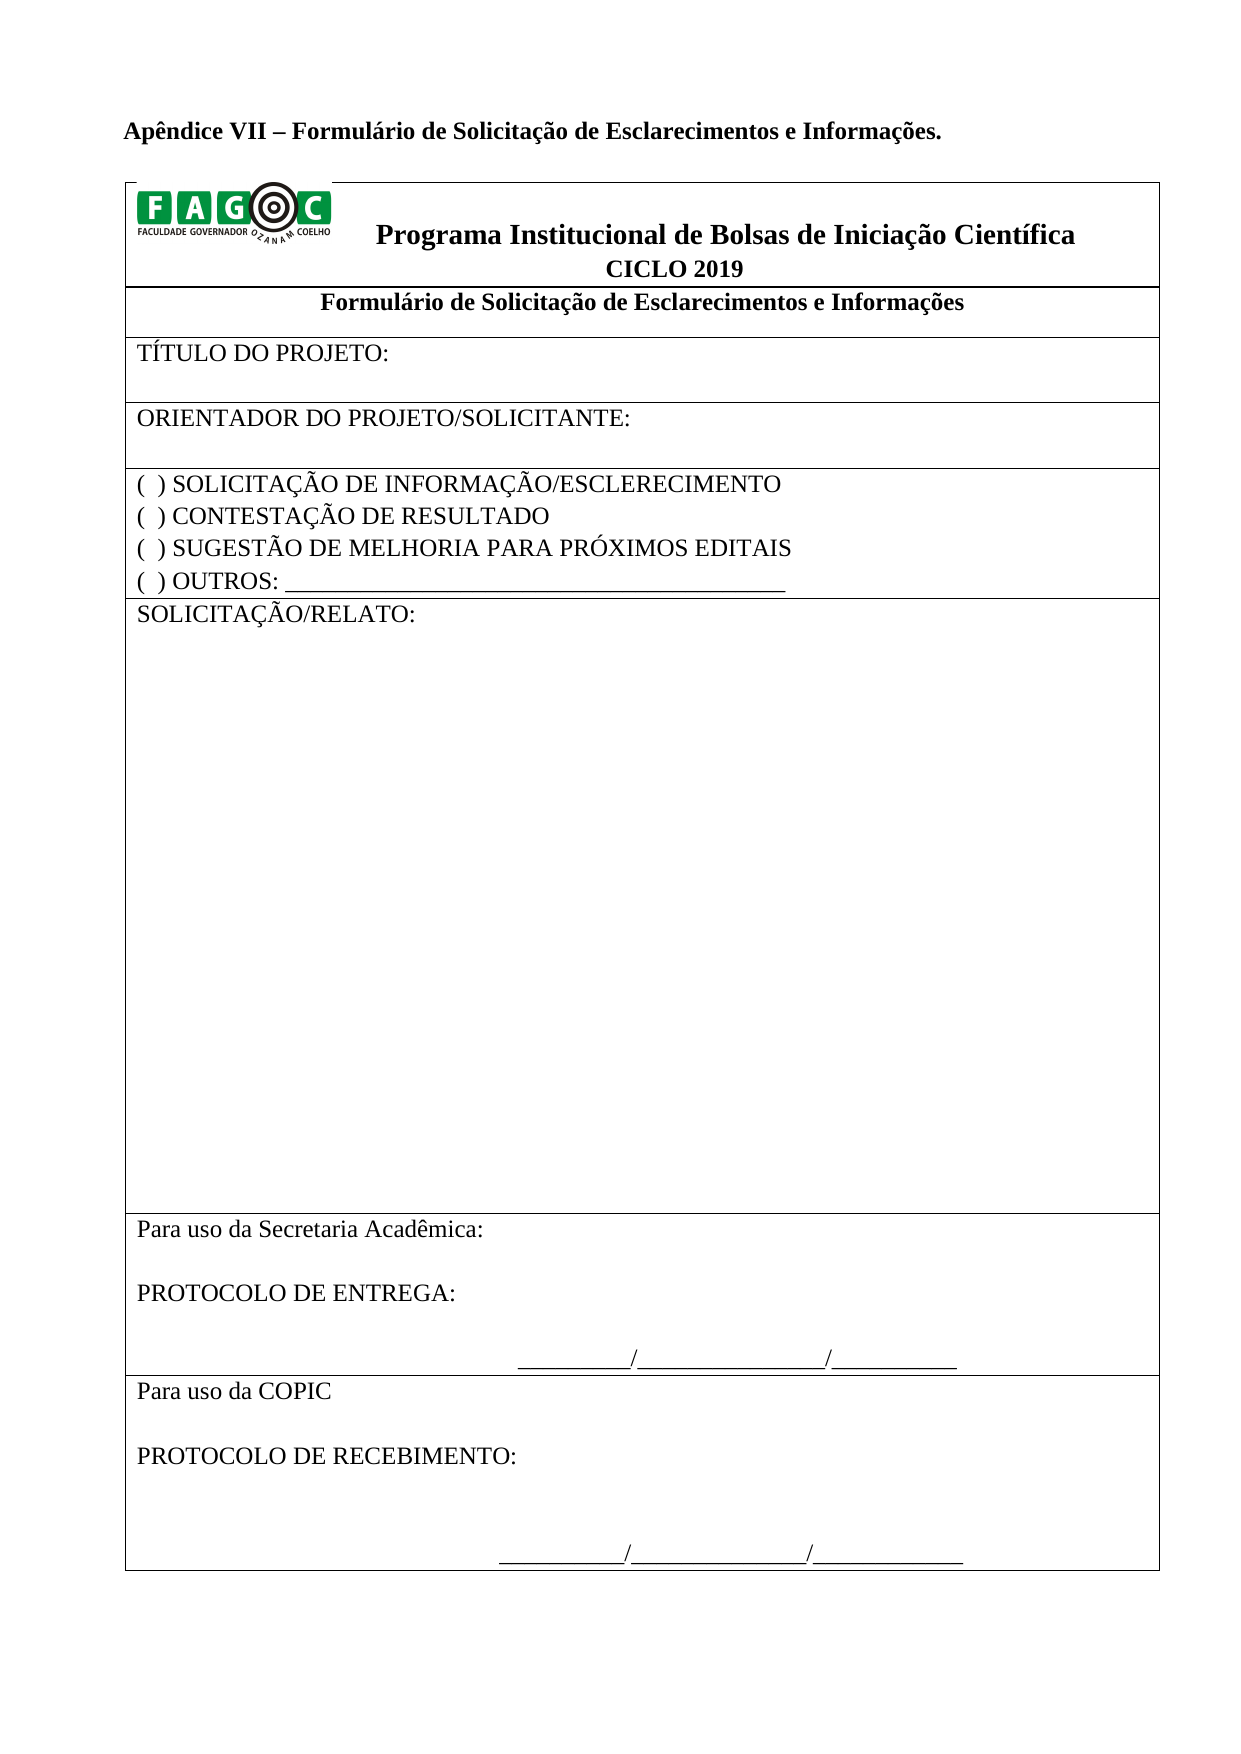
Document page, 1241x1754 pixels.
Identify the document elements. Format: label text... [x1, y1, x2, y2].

table_cell SOLICITAÇÃO/RELATO: [126, 599, 1159, 1213]
table_cell Para uso da Secretaria Acadêmica: PROTOCOLO DE ENTREGA: _________/_______________/__________ [126, 1214, 1159, 1375]
table_cell TÍTULO DO PROJETO: [126, 338, 1159, 402]
text Apêndice VII – Formulário de Solicitação de Esclarecimentos e Informações. [117, 116, 1109, 145]
table_cell ( ) SOLICITAÇÃO DE INFORMAÇÃO/ESCLERECIMENTO ( ) CONTESTAÇÃO DE RESULTADO ( ) SUGESTÃO DE MELHORIA PARA PRÓXIMOS EDITAIS ( ) OUTROS: ________________________________________ [126, 469, 1159, 598]
picture [136, 182, 332, 244]
table_cell Para uso da COPIC PROTOCOLO DE RECEBIMENTO: __________/______________/____________ [126, 1376, 1159, 1570]
table_cell Formulário de Solicitação de Esclarecimentos e Informações [126, 288, 1159, 337]
table_cell ORIENTADOR DO PROJETO/SOLICITANTE: [126, 403, 1159, 468]
table_header Programa Institucional de Bolsas de Iniciação Científica CICLO 2019 [126, 183, 1159, 286]
